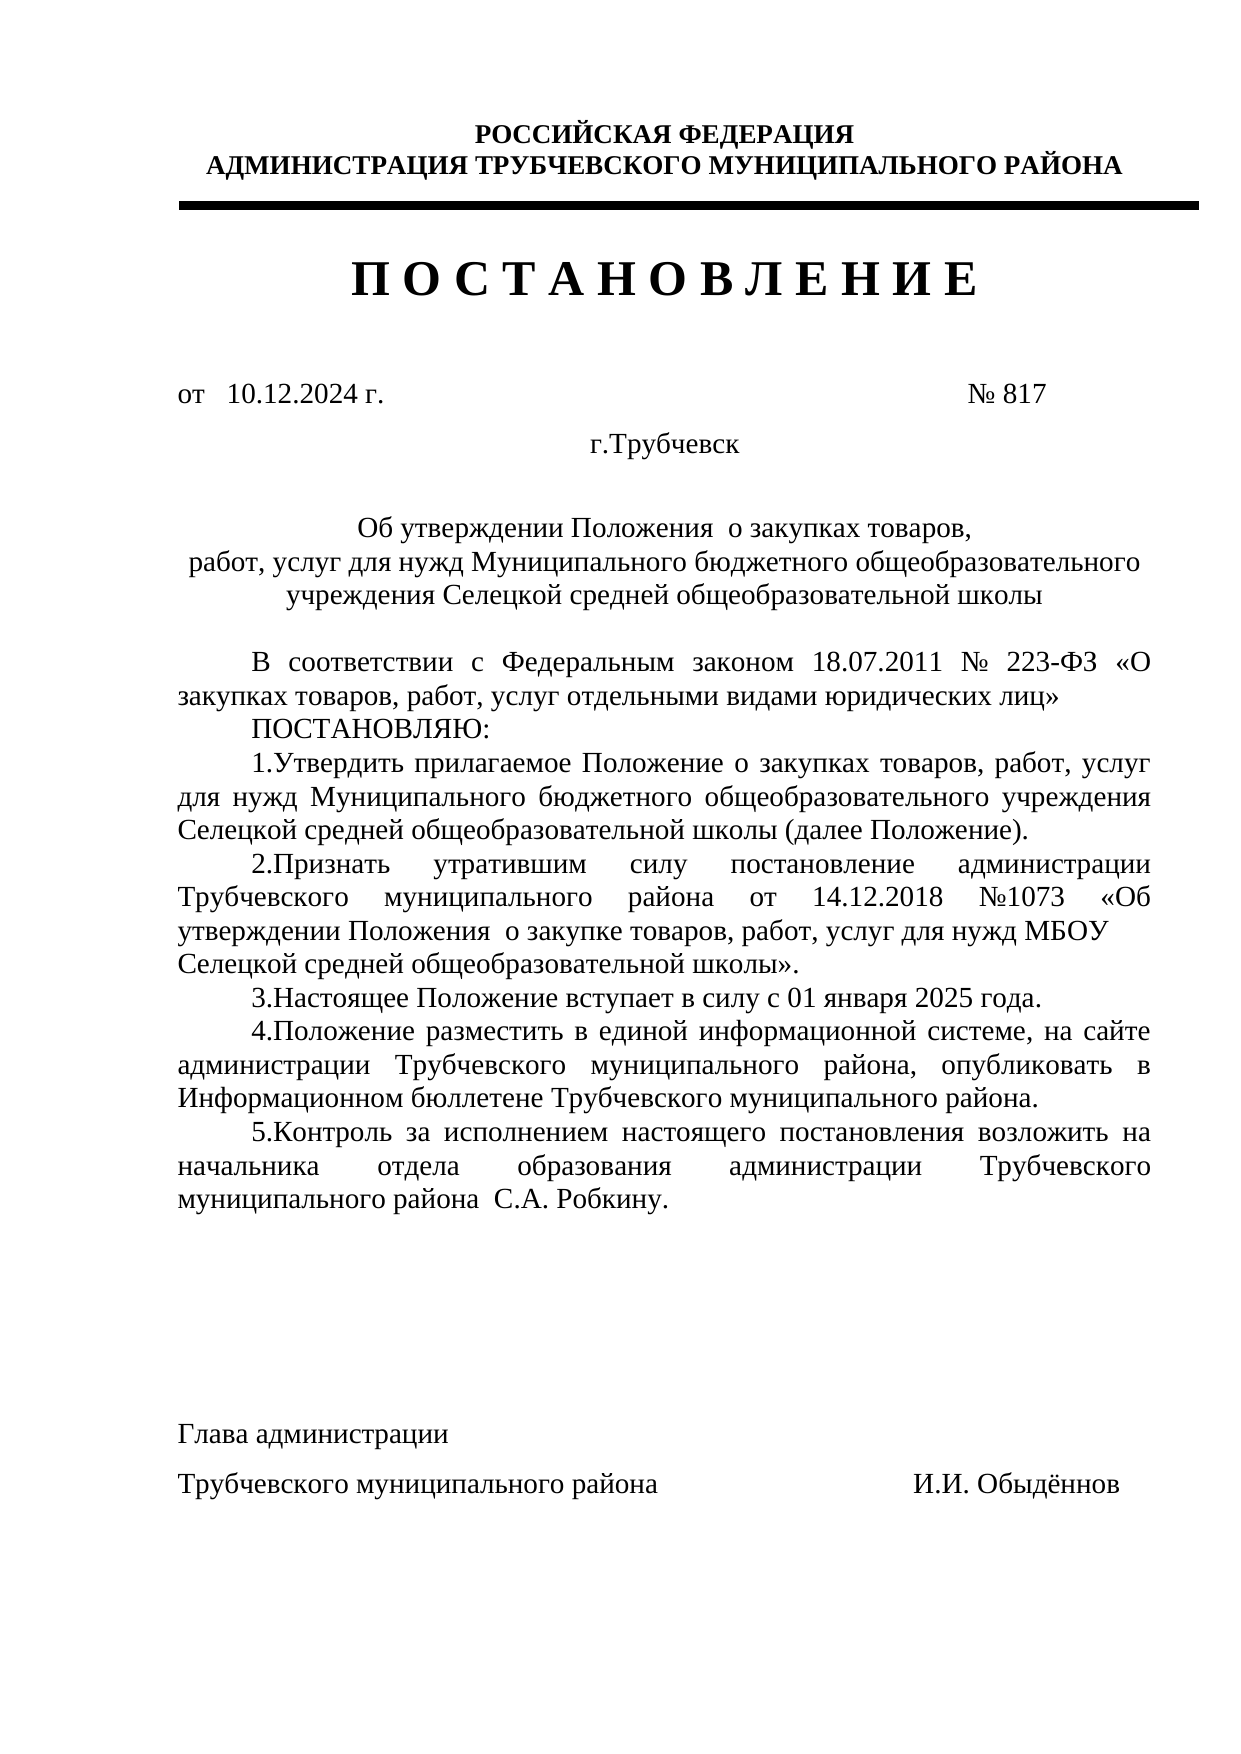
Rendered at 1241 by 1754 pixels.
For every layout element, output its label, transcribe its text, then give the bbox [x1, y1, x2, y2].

text 5.Контроль за исполнением настоящего постановления возложить на начальника отдела образования администрации Трубчевского муниципального района С.А. Робкину. [177, 1114, 1152, 1215]
text Глава администрации [177, 1416, 1152, 1449]
text Трубчевского муниципального района И.И. Обыдённов [177, 1466, 1152, 1500]
text В соответствии с Федеральным законом 18.07.2011 № 223-ФЗ «О закупках товаров, работ, услуг отдельными видами юридических лиц» [177, 644, 1152, 712]
subtitle РОССИЙСКАЯ ФЕДЕРАЦИЯ [177, 118, 1152, 149]
text Об утверждении Положения о закупках товаров, [177, 510, 1152, 544]
text Селецкой средней общеобразовательной школы». [177, 946, 1152, 980]
text от 10.12.2024 г. № 817 [177, 376, 1152, 410]
text 1.Утвердить прилагаемое Положение о закупках товаров, работ, услуг для нужд Муниципального бюджетного общеобразовательного учреждения Селецкой средней общеобразовательной школы (далее Положение). [177, 745, 1152, 846]
text АДМИНИСТРАЦИЯ ТРУБЧЕВСКОГО МУНИЦИПАЛЬНОГО РАЙОНА [177, 149, 1152, 180]
text П О С Т А Н О В Л Е Н И Е [177, 248, 1152, 306]
text ПОСТАНОВЛЯЮ: [177, 712, 1152, 745]
text 2.Признать утратившим силу постановление администрации Трубчевского муниципального района от 14.12.2018 №1073 «Об утверждении Положения о закупке товаров, работ, услуг для нужд МБОУ [177, 846, 1152, 946]
text работ, услуг для нужд Муниципального бюджетного общеобразовательного учреждения Селецкой средней общеобразовательной школы [177, 544, 1152, 611]
text 4.Положение разместить в единой информационной системе, на сайте администрации Трубчевского муниципального района, опубликовать в Информационном бюллетене Трубчевского муниципального района. [177, 1013, 1152, 1114]
text 3.Настоящее Положение вступает в силу с 01 января 2025 года. [177, 980, 1152, 1013]
text г.Трубчевск [177, 427, 1152, 460]
